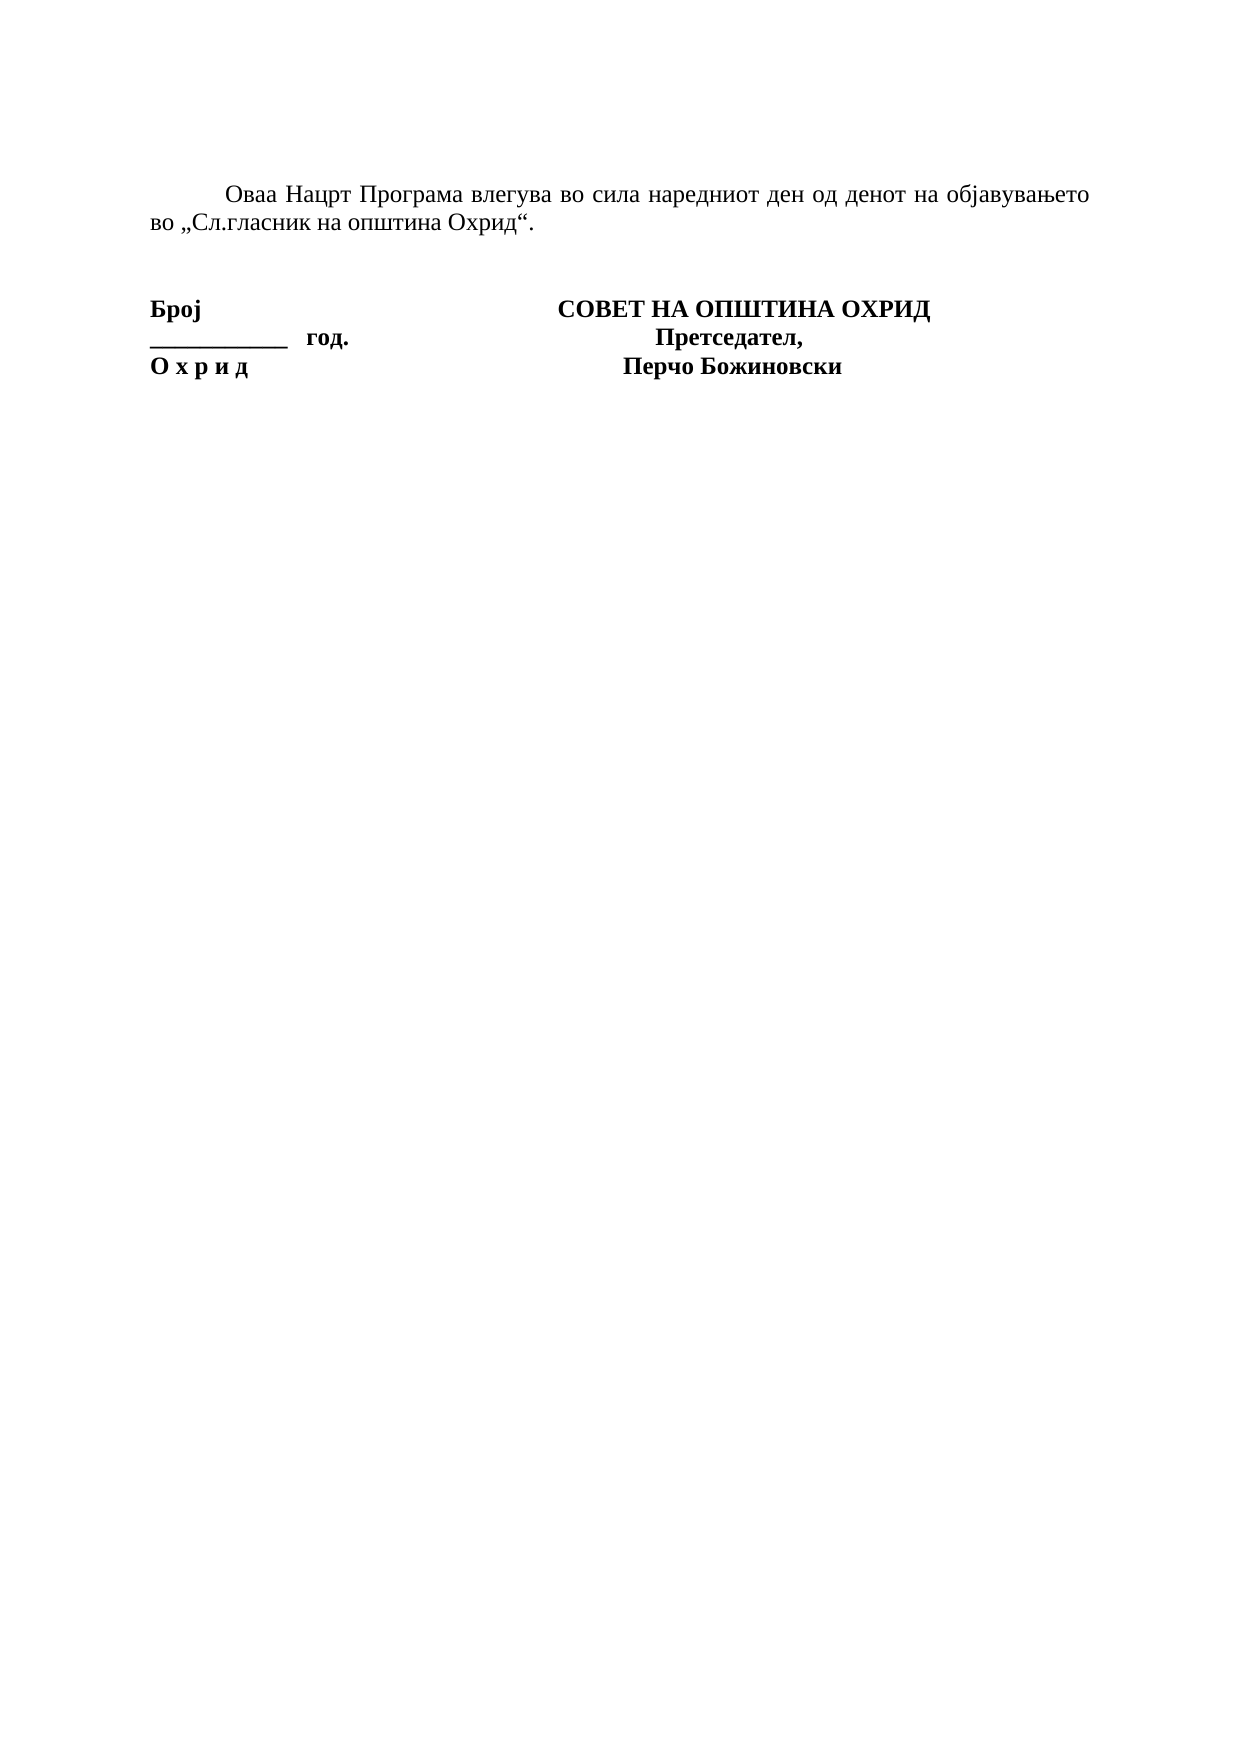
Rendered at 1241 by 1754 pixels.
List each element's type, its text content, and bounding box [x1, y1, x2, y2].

text Број СОВЕТ НА ОПШТИНА ОХРИД [150, 294, 1090, 322]
text ___________ год. Претседател, [150, 322, 1090, 351]
text Оваа Нацрт Програма влегува во сила наредниот ден од денот на објавувањето во „Сл.гласник на општина Охрид“. [150, 179, 1090, 236]
text О х р и д Перчо Божиновски [150, 351, 1090, 380]
